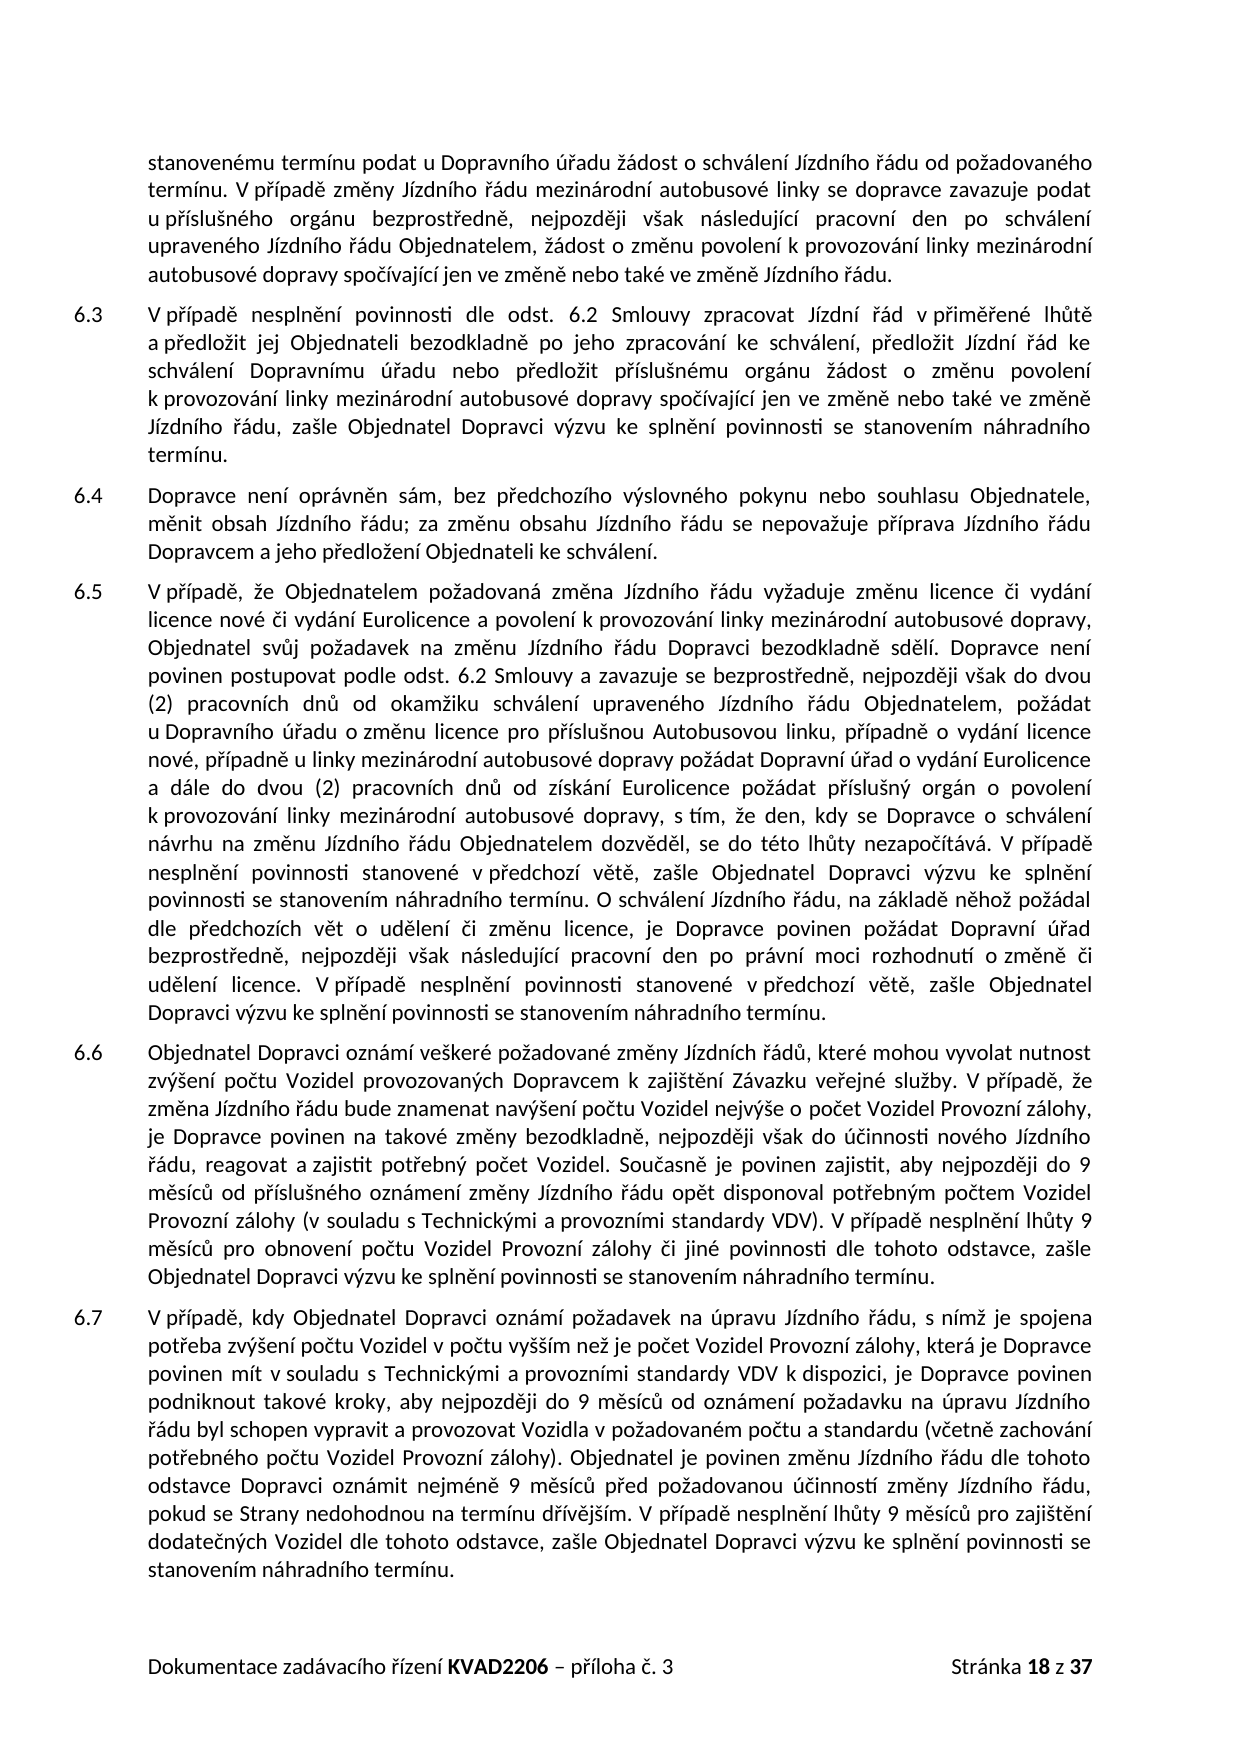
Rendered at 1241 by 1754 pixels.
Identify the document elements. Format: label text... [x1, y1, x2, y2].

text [74, 148, 1093, 288]
text Dopravce není oprávněn sám, bez předchozího výslovného pokynu nebo souhlasu Objednatele, měnit obsah Jízdního řádu; za změnu obsahu Jízdního řádu se nepovažuje příprava Jízdního řádu Dopravcem a jeho předložení Objednateli ke schválení. [74, 481, 1093, 565]
text V případě nesplnění povinnosti dle odst. 6.2 Smlouvy zpracovat Jízdní řád v přiměřené lhůtě a předložit jej Objednateli bezodkladně po jeho zpracování ke schválení, předložit Jízdní řád ke schválení Dopravnímu úřadu nebo předložit příslušnému orgánu žádost o změnu povolení k provozování linky mezinárodní autobusové dopravy spočívající jen ve změně nebo také ve změně Jízdního řádu, zašle Objednatel Dopravci výzvu ke splnění povinnosti se stanovením náhradního termínu. [74, 300, 1093, 468]
text Objednatel Dopravci oznámí veškeré požadované změny Jízdních řádů, které mohou vyvolat nutnost zvýšení počtu Vozidel provozovaných Dopravcem k zajištění Závazku veřejné služby. V případě, že změna Jízdního řádu bude znamenat navýšení počtu Vozidel nejvýše o počet Vozidel Provozní zálohy, je Dopravce povinen na takové změny bezodkladně, nejpozději však do účinnosti nového Jízdního řádu, reagovat a zajistit potřebný počet Vozidel. Současně je povinen zajistit, aby nejpozději do 9 měsíců od příslušného oznámení změny Jízdního řádu opět disponoval potřebným počtem Vozidel Provozní zálohy (v souladu s Technickými a provozními standardy VDV). V případě nesplnění lhůty 9 měsíců pro obnovení počtu Vozidel Provozní zálohy či jiné povinnosti dle tohoto odstavce, zašle Objednatel Dopravci výzvu ke splnění povinnosti se stanovením náhradního termínu. [74, 1038, 1093, 1290]
text V případě, že Objednatelem požadovaná změna Jízdního řádu vyžaduje změnu licence či vydání licence nové či vydání Eurolicence a povolení k provozování linky mezinárodní autobusové dopravy, Objednatel svůj požadavek na změnu Jízdního řádu Dopravci bezodkladně sdělí. Dopravce není povinen postupovat podle odst. 6.2 Smlouvy a zavazuje se bezprostředně, nejpozději však do dvou (2) pracovních dnů od okamžiku schválení upraveného Jízdního řádu Objednatelem, požádat u Dopravního úřadu o změnu licence pro příslušnou Autobusovou linku, případně o vydání licence nové, případně u linky mezinárodní autobusové dopravy požádat Dopravní úřad o vydání Eurolicence a dále do dvou (2) pracovních dnů od získání Eurolicence požádat příslušný orgán o povolení k provozování linky mezinárodní autobusové dopravy, s tím, že den, kdy se Dopravce o schválení návrhu na změnu Jízdního řádu Objednatelem dozvěděl, se do této lhůty nezapočítává. V případě nesplnění povinnosti stanovené v předchozí větě, zašle Objednatel Dopravci výzvu ke splnění povinnosti se stanovením náhradního termínu. O schválení Jízdního řádu, na základě něhož požádal dle předchozích vět o udělení či změnu licence, je Dopravce povinen požádat Dopravní úřad bezprostředně, nejpozději však následující pracovní den po právní moci rozhodnutí o změně či udělení licence. V případě nesplnění povinnosti stanovené v předchozí větě, zašle Objednatel Dopravci výzvu ke splnění povinnosti se stanovením náhradního termínu. [74, 577, 1093, 1026]
text V případě, kdy Objednatel Dopravci oznámí požadavek na úpravu Jízdního řádu, s nímž je spojena potřeba zvýšení počtu Vozidel v počtu vyšším než je počet Vozidel Provozní zálohy, která je Dopravce povinen mít v souladu s Technickými a provozními standardy VDV k dispozici, je Dopravce povinen podniknout takové kroky, aby nejpozději do 9 měsíců od oznámení požadavku na úpravu Jízdního řádu byl schopen vypravit a provozovat Vozidla v požadovaném počtu a standardu (včetně zachování potřebného počtu Vozidel Provozní zálohy). Objednatel je povinen změnu Jízdního řádu dle tohoto odstavce Dopravci oznámit nejméně 9 měsíců před požadovanou účinností změny Jízdního řádu, pokud se Strany nedohodnou na termínu dřívějším. V případě nesplnění lhůty 9 měsíců pro zajištění dodatečných Vozidel dle tohoto odstavce, zašle Objednatel Dopravci výzvu ke splnění povinnosti se stanovením náhradního termínu. [74, 1303, 1093, 1583]
